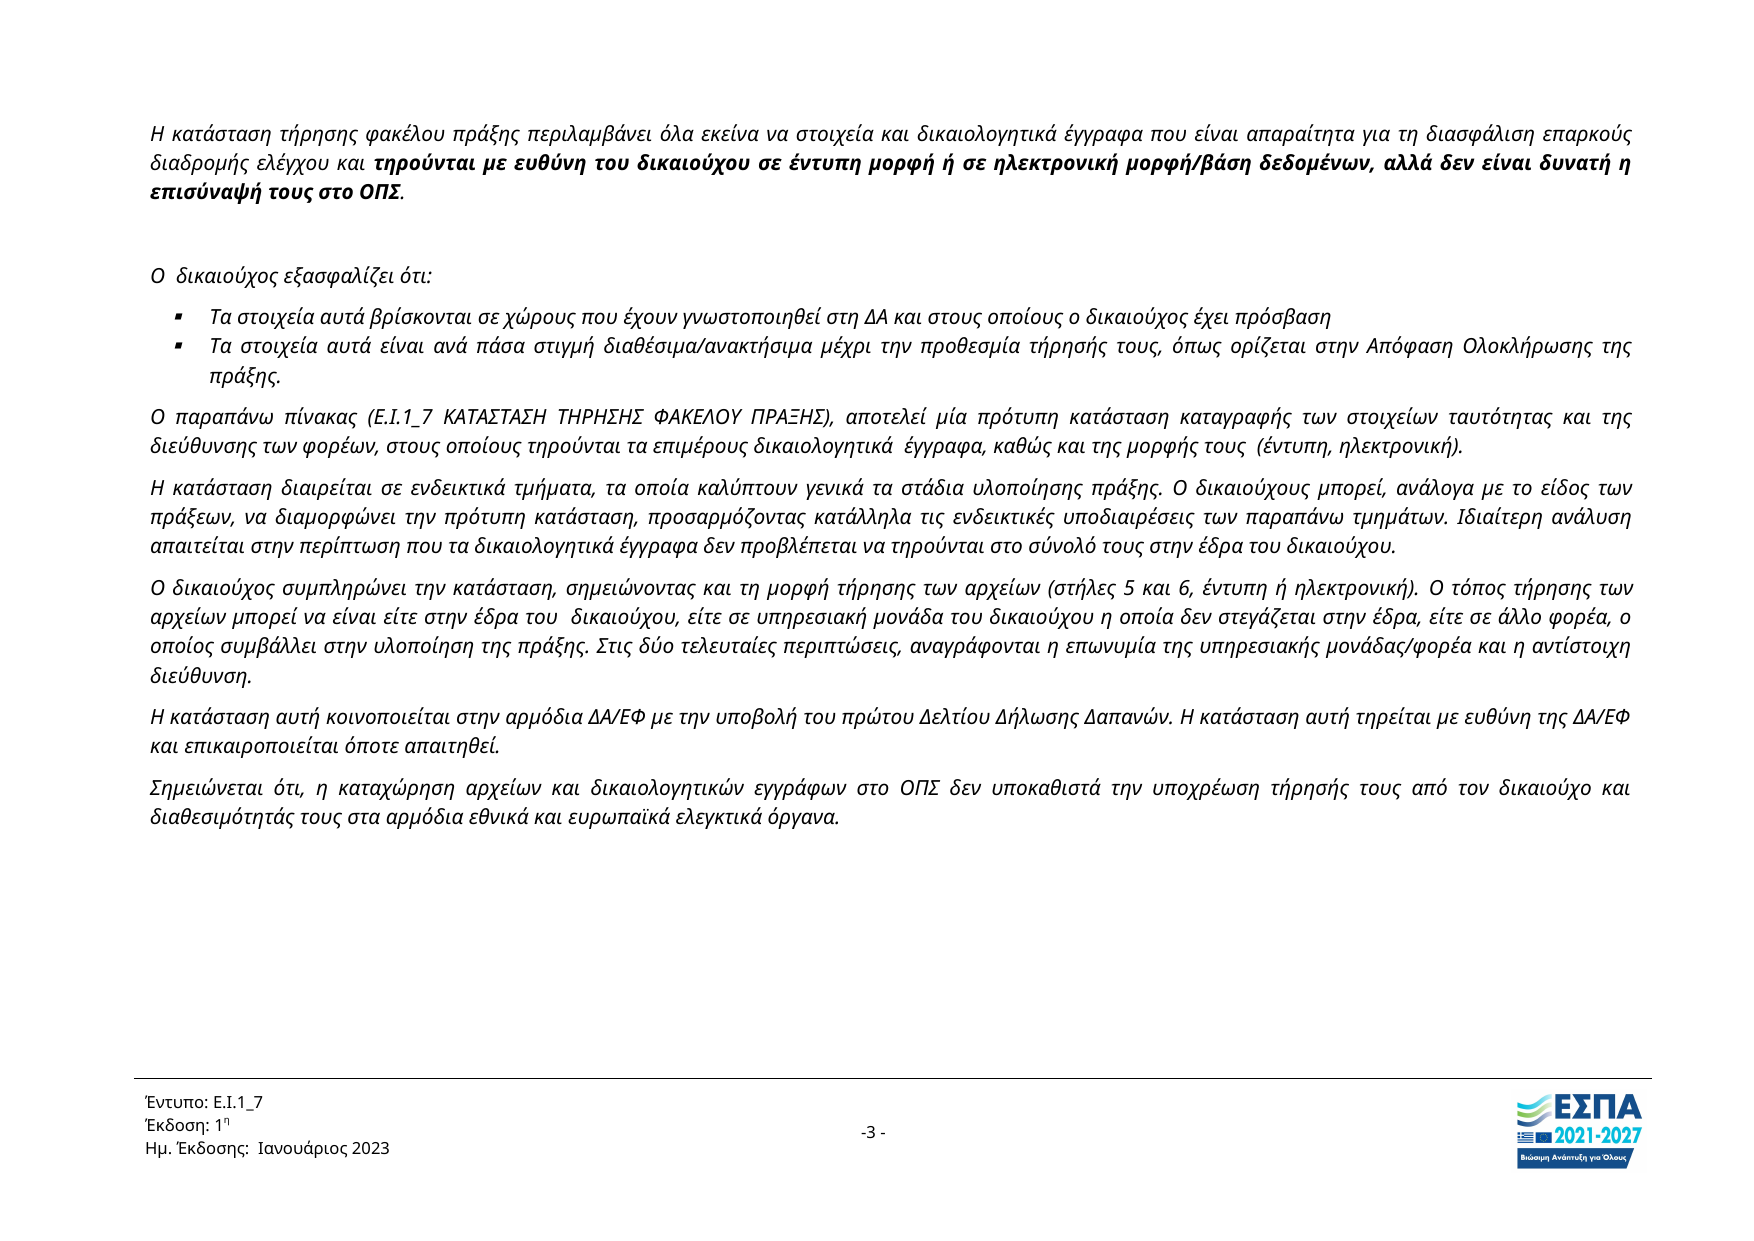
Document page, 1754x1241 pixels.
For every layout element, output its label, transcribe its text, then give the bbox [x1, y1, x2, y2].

text Ο παραπάνω πίνακας (Ε.I.1_7 ΚΑΤΑΣΤΑΣΗ ΤΗΡΗΣΗΣ ΦΑΚΕΛΟΥ ΠΡΑΞΗΣ), αποτελεί μία πρότυπη κατάσταση καταγραφής των στοιχείων ταυτότητας και της διεύθυνσης των φορέων, στους οποίους τηρούνται τα επιμέρους δικαιολογητικά έγγραφα, καθώς και της μορφής τους (έντυπη, ηλεκτρονική). [150, 401, 1636, 460]
text Η κατάσταση τήρησης φακέλου πράξης περιλαμβάνει όλα εκείνα να στοιχεία και δικαιολογητικά έγγραφα που είναι απαραίτητα για τη διασφάλιση επαρκούς διαδρομής ελέγχου και τηρούνται με ευθύνη του δικαιούχου σε έντυπη μορφή ή σε ηλεκτρονική μορφή/βάση δεδομένων, αλλά δεν είναι δυνατή η επισύναψή τους στο ΟΠΣ. [150, 118, 1636, 206]
text Η κατάσταση αυτή κοινοποιείται στην αρμόδια ΔΑ/ΕΦ με την υποβολή του πρώτου Δελτίου Δήλωσης Δαπανών. Η κατάσταση αυτή τηρείται με ευθύνη της ΔΑ/ΕΦ και επικαιροποιείται όποτε απαιτηθεί. [150, 701, 1636, 760]
text Ο δικαιούχος συμπληρώνει την κατάσταση, σημειώνοντας και τη μορφή τήρησης των αρχείων (στήλες 5 και 6, έντυπη ή ηλεκτρονική). Ο τόπος τήρησης των αρχείων μπορεί να είναι είτε στην έδρα του δικαιούχου, είτε σε υπηρεσιακή μονάδα του δικαιούχου η οποία δεν στεγάζεται στην έδρα, είτε σε άλλο φορέα, ο οποίος συμβάλλει στην υλοποίηση της πράξης. Στις δύο τελευταίες περιπτώσεις, αναγράφονται η επωνυμία της υπηρεσιακής μονάδας/φορέα και η αντίστοιχη διεύθυνση. [150, 572, 1636, 689]
text Σημειώνεται ότι, η καταχώρηση αρχείων και δικαιολογητικών εγγράφων στο ΟΠΣ δεν υποκαθιστά την υποχρέωση τήρησής τους από τον δικαιούχο και διαθεσιμότητάς τους στα αρμόδια εθνικά και ευρωπαϊκά ελεγκτικά όργανα. [150, 772, 1636, 831]
picture [1511, 1089, 1647, 1173]
list Τα στοιχεία αυτά είναι ανά πάσα στιγμή διαθέσιμα/ανακτήσιμα μέχρι την προθεσμία τήρησής τους, όπως ορίζεται στην Απόφαση Ολοκλήρωσης της πράξης. [172, 331, 1636, 389]
text Ο δικαιούχος εξασφαλίζει ότι: [150, 260, 1636, 289]
list Τα στοιχεία αυτά βρίσκονται σε χώρους που έχουν γνωστοποιηθεί στη ΔΑ και στους οποίους ο δικαιούχος έχει πρόσβαση [172, 301, 1636, 331]
text Η κατάσταση διαιρείται σε ενδεικτικά τμήματα, τα οποία καλύπτουν γενικά τα στάδια υλοποίησης πράξης. Ο δικαιούχους μπορεί, ανάλογα με το είδος των πράξεων, να διαμορφώνει την πρότυπη κατάσταση, προσαρμόζοντας κατάλληλα τις ενδεικτικές υποδιαιρέσεις των παραπάνω τμημάτων. Ιδιαίτερη ανάλυση απαιτείται στην περίπτωση που τα δικαιολογητικά έγγραφα δεν προβλέπεται να τηρούνται στο σύνολό τους στην έδρα του δικαιούχου. [150, 472, 1636, 560]
